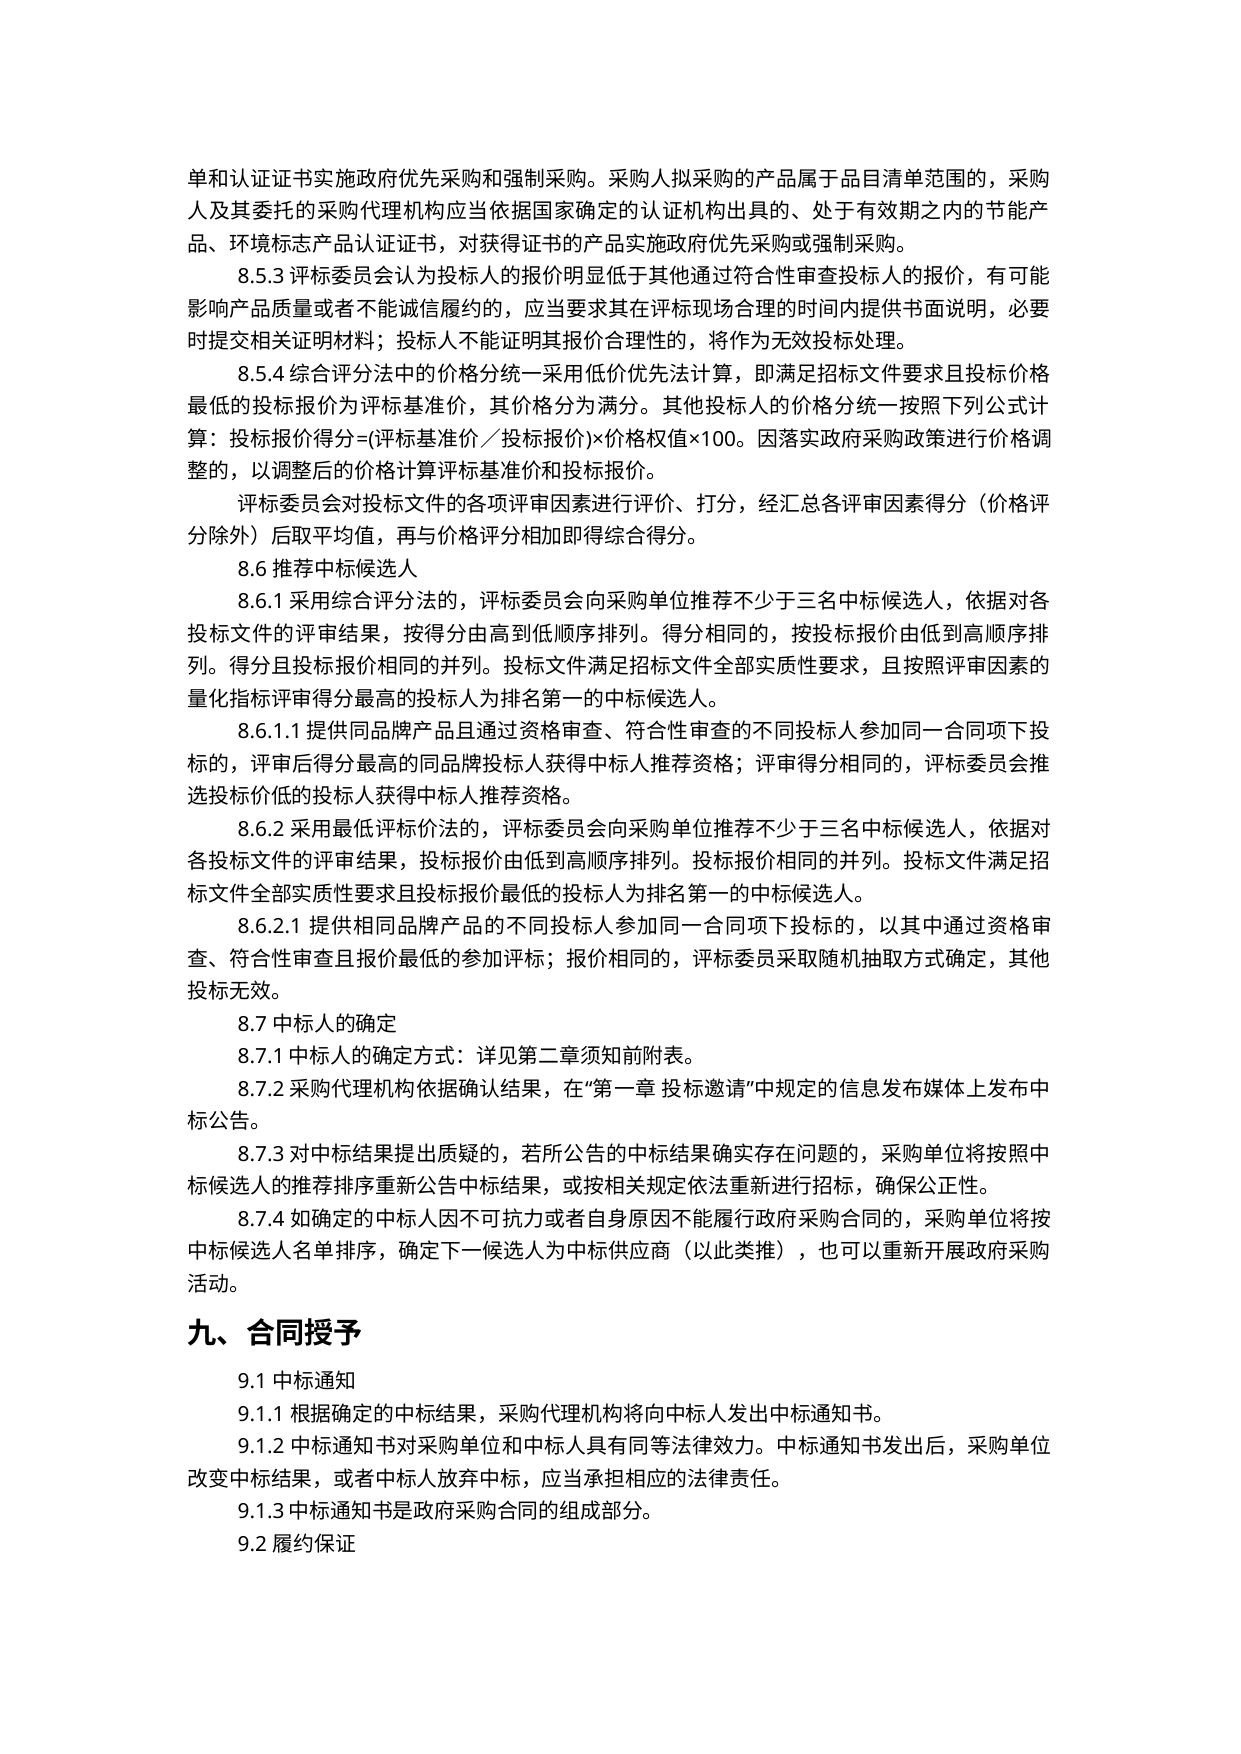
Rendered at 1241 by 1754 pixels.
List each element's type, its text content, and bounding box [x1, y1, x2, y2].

text 8.6.1.1提供同品牌产品且通过资格审查、符合性审查的不同投标人参加同一合同项下投标的，评审后得分最高的同品牌投标人获得中标人推荐资格；评审得分相同的，评标委员会推选投标价低的投标人获得中标人推荐资格。 [187, 714, 1053, 812]
text 8.7 中标人的确定 [187, 1007, 1053, 1039]
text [187, 162, 1053, 259]
text 8.7.3对中标结果提出质疑的，若所公告的中标结果确实存在问题的，采购单位将按照中标候选人的推荐排序重新公告中标结果，或按相关规定依法重新进行招标，确保公正性。 [187, 1137, 1053, 1202]
text 8.6 推荐中标候选人 [187, 552, 1053, 584]
text 9.1 中标通知 [187, 1364, 1053, 1397]
text 8.7.4 如确定的中标人因不可抗力或者自身原因不能履行政府采购合同的，采购单位将按中标候选人名单排序，确定下一候选人为中标供应商（以此类推），也可以重新开展政府采购活动。 [187, 1202, 1053, 1299]
text 8.6.2 采用最低评标价法的，评标委员会向采购单位推荐不少于三名中标候选人，依据对各投标文件的评审结果，投标报价由低到高顺序排列。投标报价相同的并列。投标文件满足招标文件全部实质性要求且投标报价最低的投标人为排名第一的中标候选人。 [187, 812, 1053, 909]
text 8.7.1中标人的确定方式：详见第二章须知前附表。 [187, 1039, 1053, 1072]
text 9.1.3中标通知书是政府采购合同的组成部分。 [187, 1494, 1053, 1527]
text 8.6.2.1 提供相同品牌产品的不同投标人参加同一合同项下投标的，以其中通过资格审查、符合性审查且报价最低的参加评标；报价相同的，评标委员采取随机抽取方式确定，其他投标无效。 [187, 909, 1053, 1007]
text 9.1.2 中标通知书对采购单位和中标人具有同等法律效力。中标通知书发出后，采购单位改变中标结果，或者中标人放弃中标，应当承担相应的法律责任。 [187, 1429, 1053, 1494]
text 8.6.1采用综合评分法的，评标委员会向采购单位推荐不少于三名中标候选人，依据对各投标文件的评审结果，按得分由高到低顺序排列。得分相同的，按投标报价由低到高顺序排列。得分且投标报价相同的并列。投标文件满足招标文件全部实质性要求，且按照评审因素的量化指标评审得分最高的投标人为排名第一的中标候选人。 [187, 584, 1053, 714]
text 8.5.3评标委员会认为投标人的报价明显低于其他通过符合性审查投标人的报价，有可能影响产品质量或者不能诚信履约的，应当要求其在评标现场合理的时间内提供书面说明，必要时提交相关证明材料；投标人不能证明其报价合理性的，将作为无效投标处理。 [187, 259, 1053, 357]
text 9.2 履约保证 [187, 1527, 1053, 1559]
text 9.1.1 根据确定的中标结果，采购代理机构将向中标人发出中标通知书。 [187, 1397, 1053, 1429]
text 8.7.2采购代理机构依据确认结果，在“第一章 投标邀请”中规定的信息发布媒体上发布中标公告。 [187, 1072, 1053, 1137]
text 8.5.4综合评分法中的价格分统一采用低价优先法计算，即满足招标文件要求且投标价格最低的投标报价为评标基准价，其价格分为满分。其他投标人的价格分统一按照下列公式计算：投标报价得分=(评标基准价／投标报价)×价格权值×100。因落实政府采购政策进行价格调整的，以调整后的价格计算评标基准价和投标报价。 [187, 357, 1053, 487]
text 九、合同授予 [187, 1299, 1053, 1364]
text 评标委员会对投标文件的各项评审因素进行评价、打分，经汇总各评审因素得分（价格评分除外）后取平均值，再与价格评分相加即得综合得分。 [187, 487, 1053, 552]
